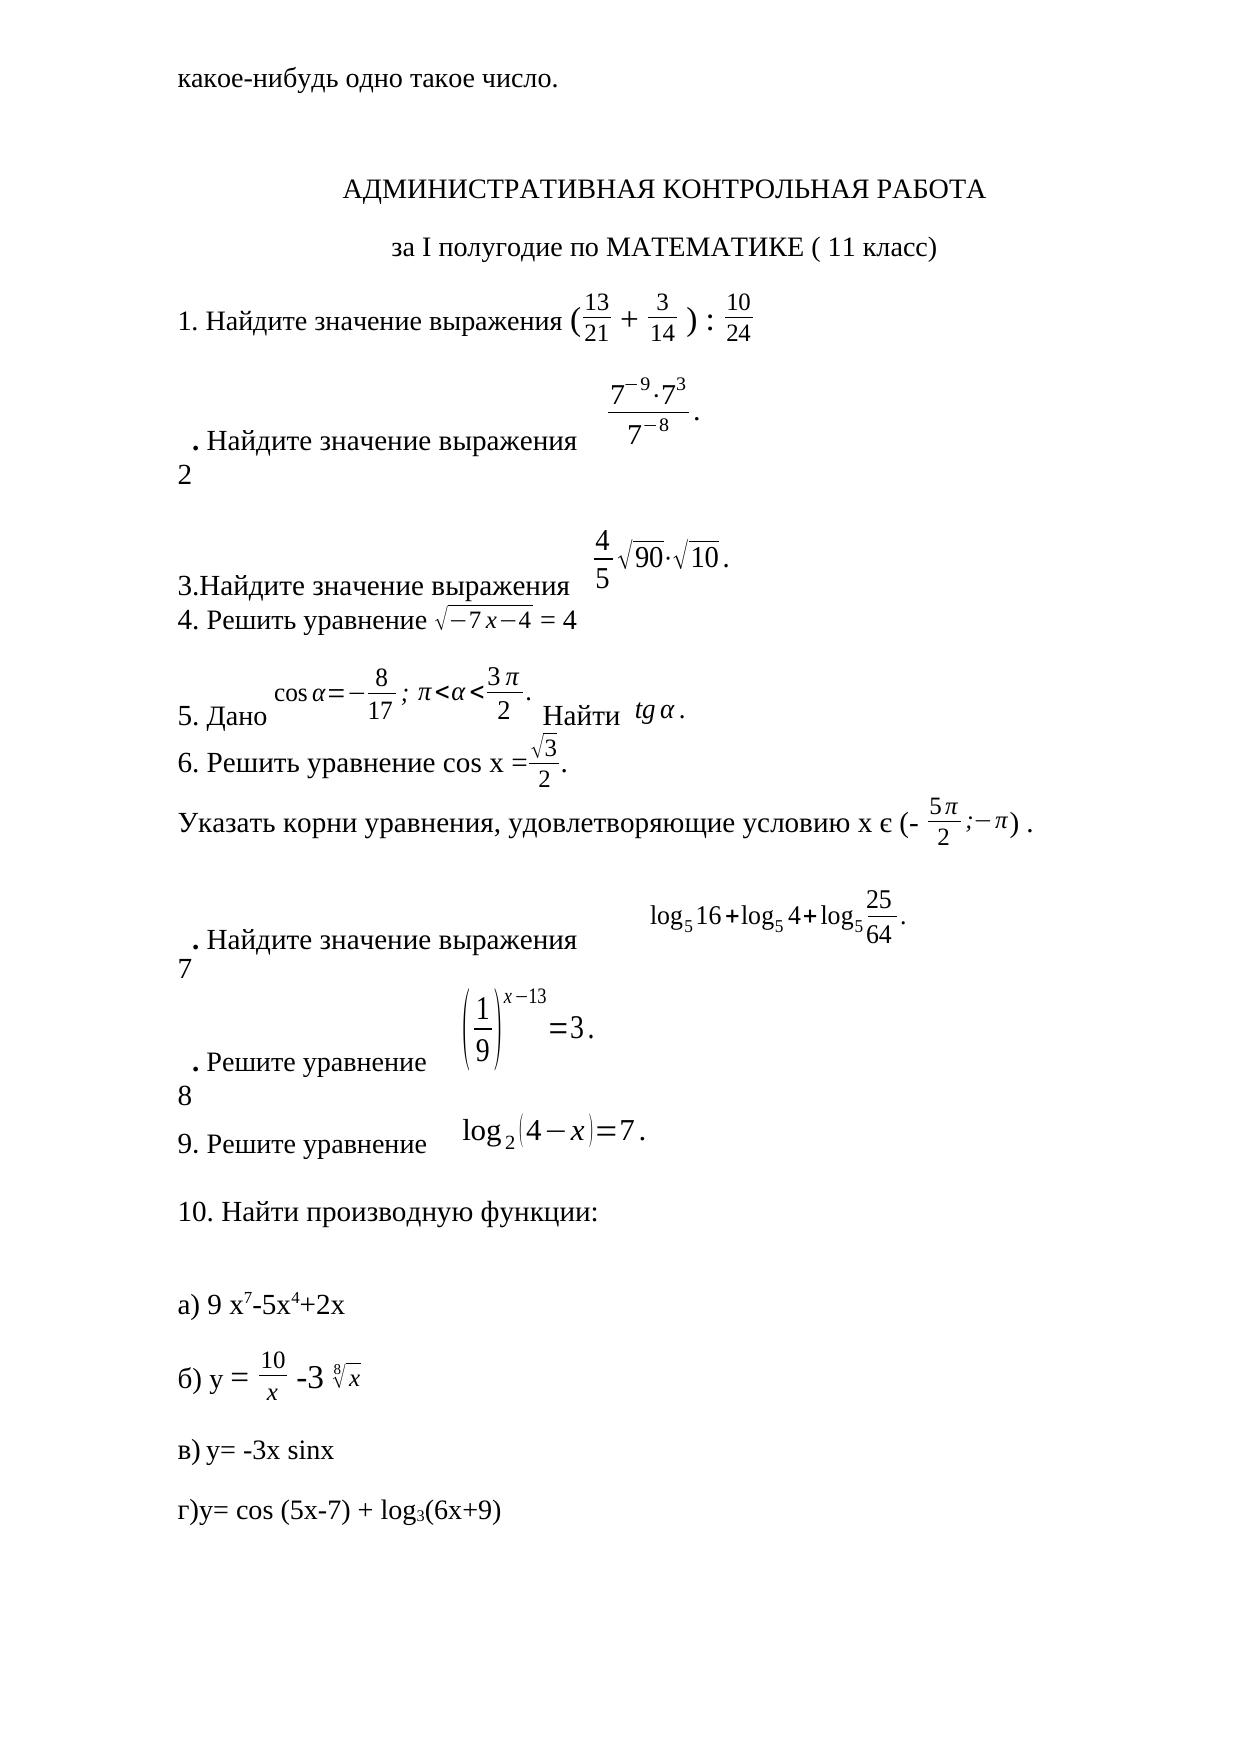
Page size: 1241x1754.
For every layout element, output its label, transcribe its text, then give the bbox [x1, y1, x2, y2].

text Указать корни уравнения, удовлетворяющие условию х є (- ) . [177, 793, 1152, 852]
text г)y= cos (5x-7) + log3(6x+9) [177, 1492, 1152, 1525]
text АДМИНИСТРАТИВНАЯ КОНТРОЛЬНАЯ РАБОТА [177, 172, 1152, 205]
text б) y = -3 [177, 1347, 1152, 1406]
text 2. Найдите значение выражения [177, 374, 1152, 490]
text в) y= -3x sinx [177, 1432, 1152, 1466]
text за I полугодие по МАТЕМАТИКЕ ( 11 класс) [177, 230, 1152, 263]
text 3.Найдите значение выражения [177, 524, 1152, 602]
text 8. Решите уравнение [177, 984, 1152, 1112]
text 7. Найдите значение выражения [177, 885, 1152, 984]
text 5. Дано Найти [177, 661, 1152, 732]
text 9. Решите уравнение [177, 1112, 1152, 1161]
text 6. Решить уравнение соs x =. [177, 732, 1152, 793]
text 1. Найдите значение выражения ( + ) : [177, 288, 1152, 347]
text 10. Найти производную функции: [177, 1194, 1152, 1228]
text а) 9 х7-5х4+2х [177, 1287, 1152, 1321]
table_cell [176, 59, 1150, 119]
text 4. Решить уравнение = 4 [177, 602, 1152, 636]
